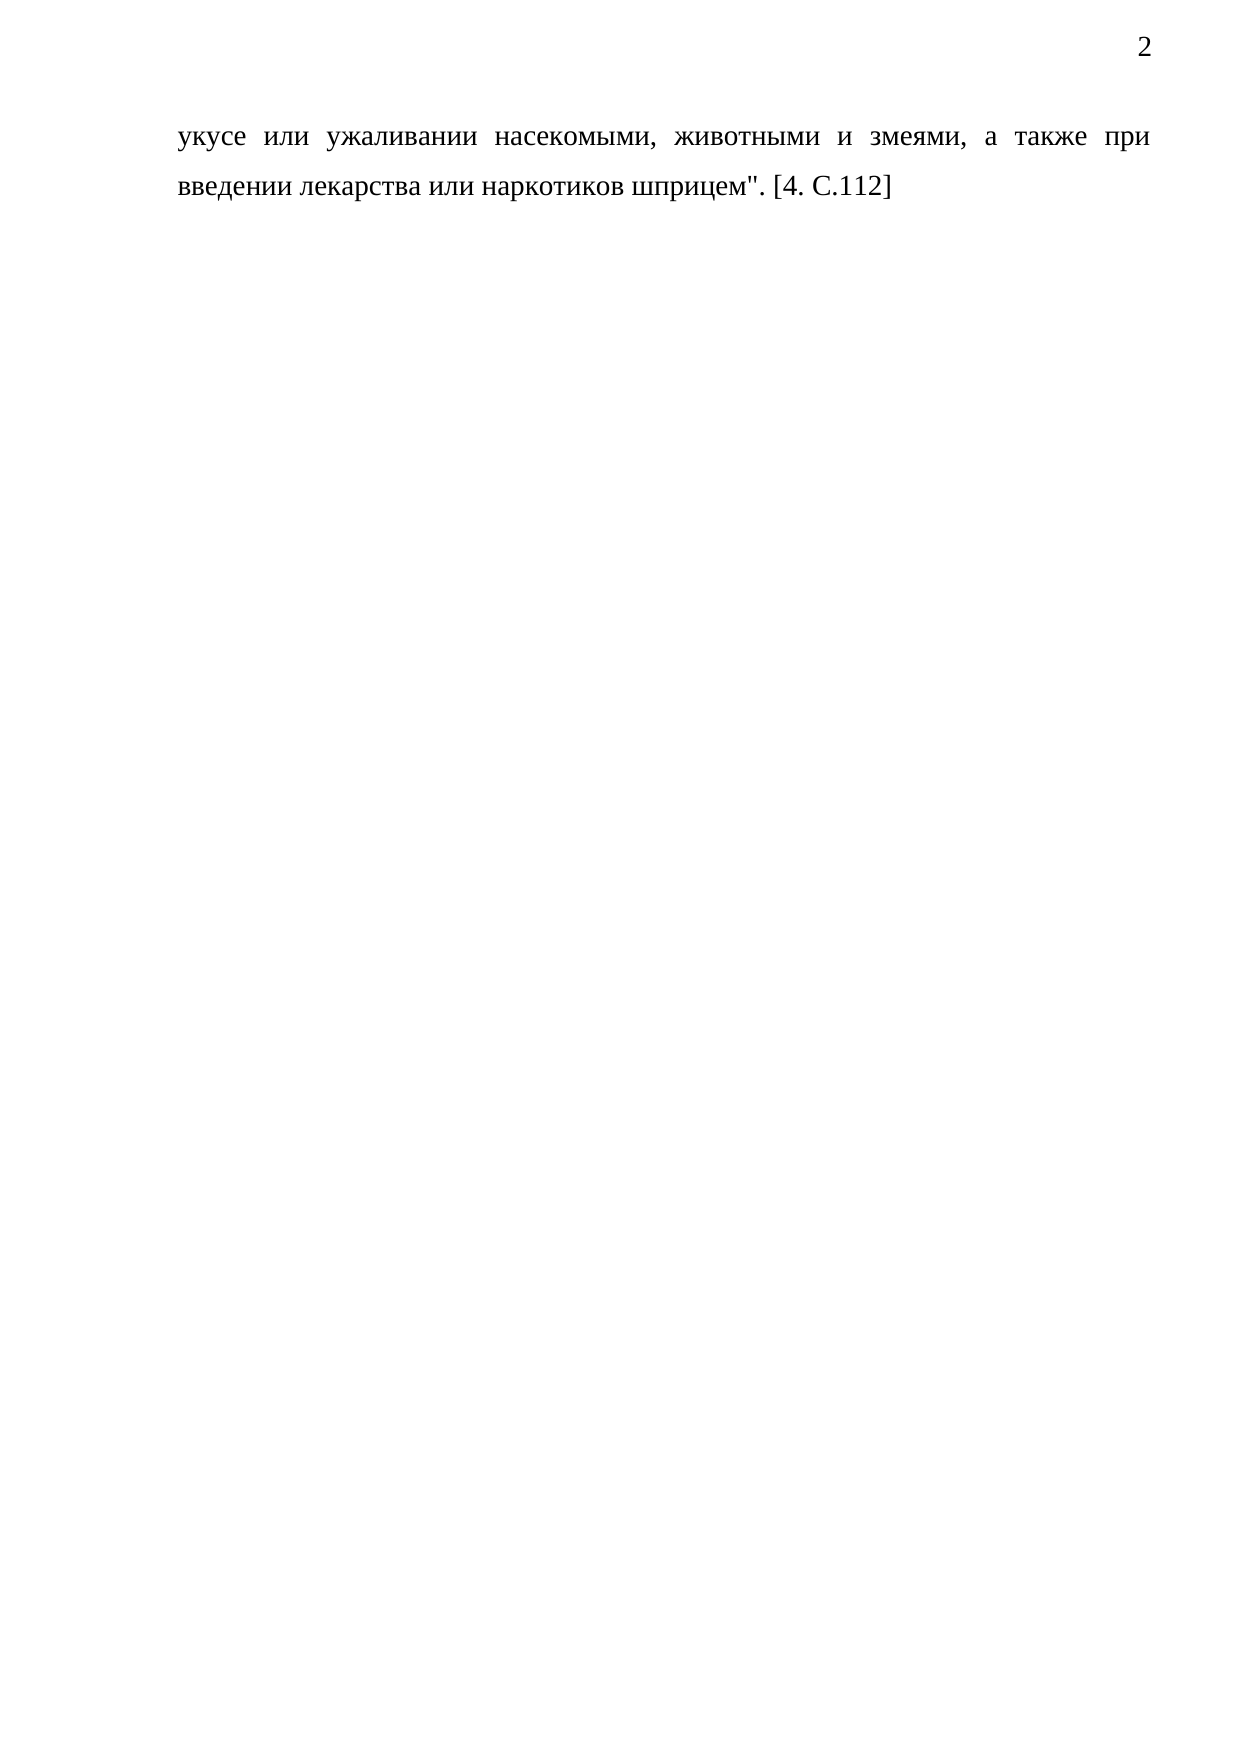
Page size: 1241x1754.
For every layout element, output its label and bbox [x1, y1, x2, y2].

text [177, 118, 1152, 202]
